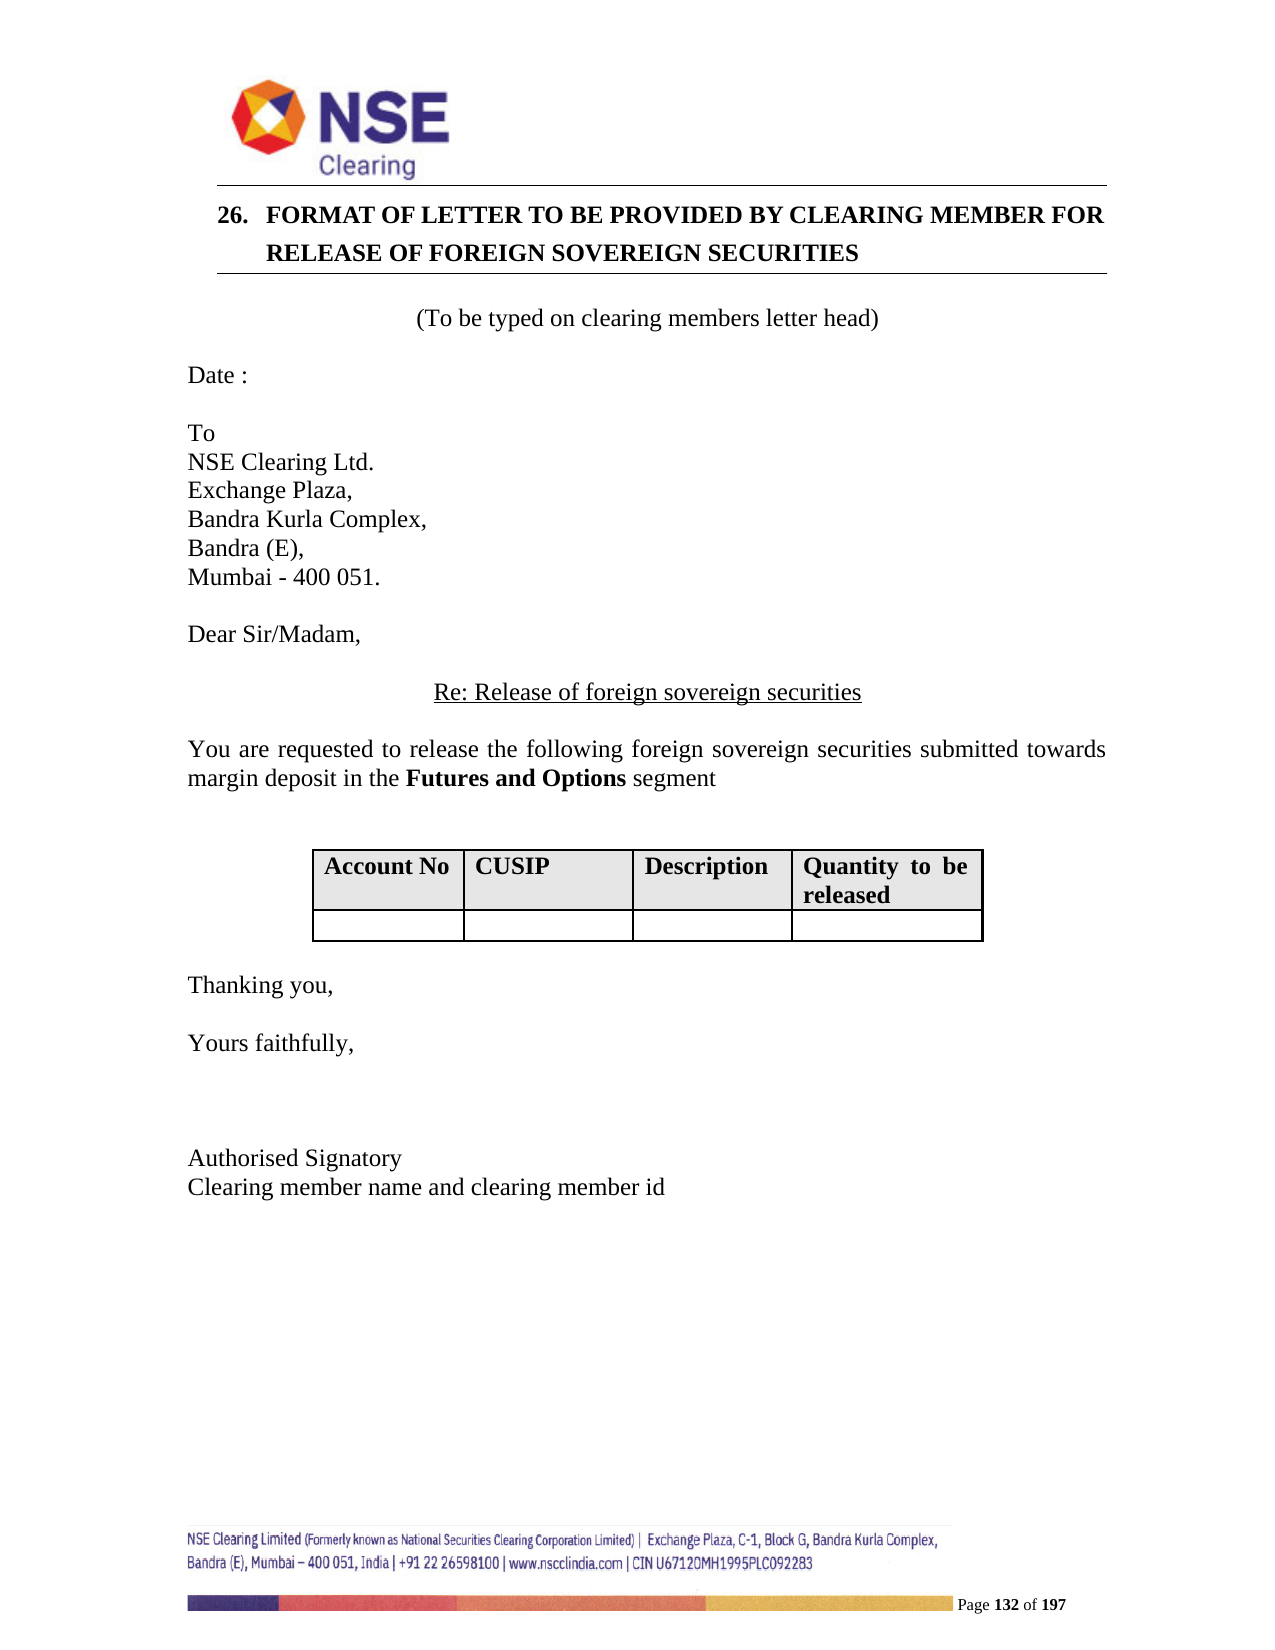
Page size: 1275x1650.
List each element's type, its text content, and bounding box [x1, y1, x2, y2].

text Date : [187, 360, 1032, 389]
text Exchange Plaza, [187, 475, 1107, 504]
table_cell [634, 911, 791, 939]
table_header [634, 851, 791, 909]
text NSE Clearing Ltd. [187, 447, 1032, 475]
text (To be typed on clearing members letter head) [187, 303, 1107, 332]
picture [187, 75, 493, 185]
text Clearing member name and clearing member id [187, 1172, 1107, 1200]
subtitle Format of letter to be provided by clearing member for release of Foreign Sovereign Securities [217, 186, 1107, 273]
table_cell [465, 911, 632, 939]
text Mumbai - 400 051. [187, 562, 1107, 590]
text To [187, 418, 1032, 447]
text You are requested to release the following foreign sovereign securities submitted towards margin deposit in the Futures and Options segment [187, 734, 1107, 792]
picture [187, 1525, 954, 1611]
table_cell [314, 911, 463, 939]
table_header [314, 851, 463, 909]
text Re: Release of foreign sovereign securities [187, 677, 1107, 705]
text Bandra (E), [187, 533, 1107, 562]
text Dear Sir/Madam, [187, 619, 1032, 648]
text Bandra Kurla Complex, [187, 504, 1107, 533]
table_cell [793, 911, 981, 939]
text Yours faithfully, [187, 1028, 1032, 1057]
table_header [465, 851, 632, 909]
text Thanking you, [187, 970, 1032, 999]
text Authorised Signatory [187, 1143, 1032, 1172]
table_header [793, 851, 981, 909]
